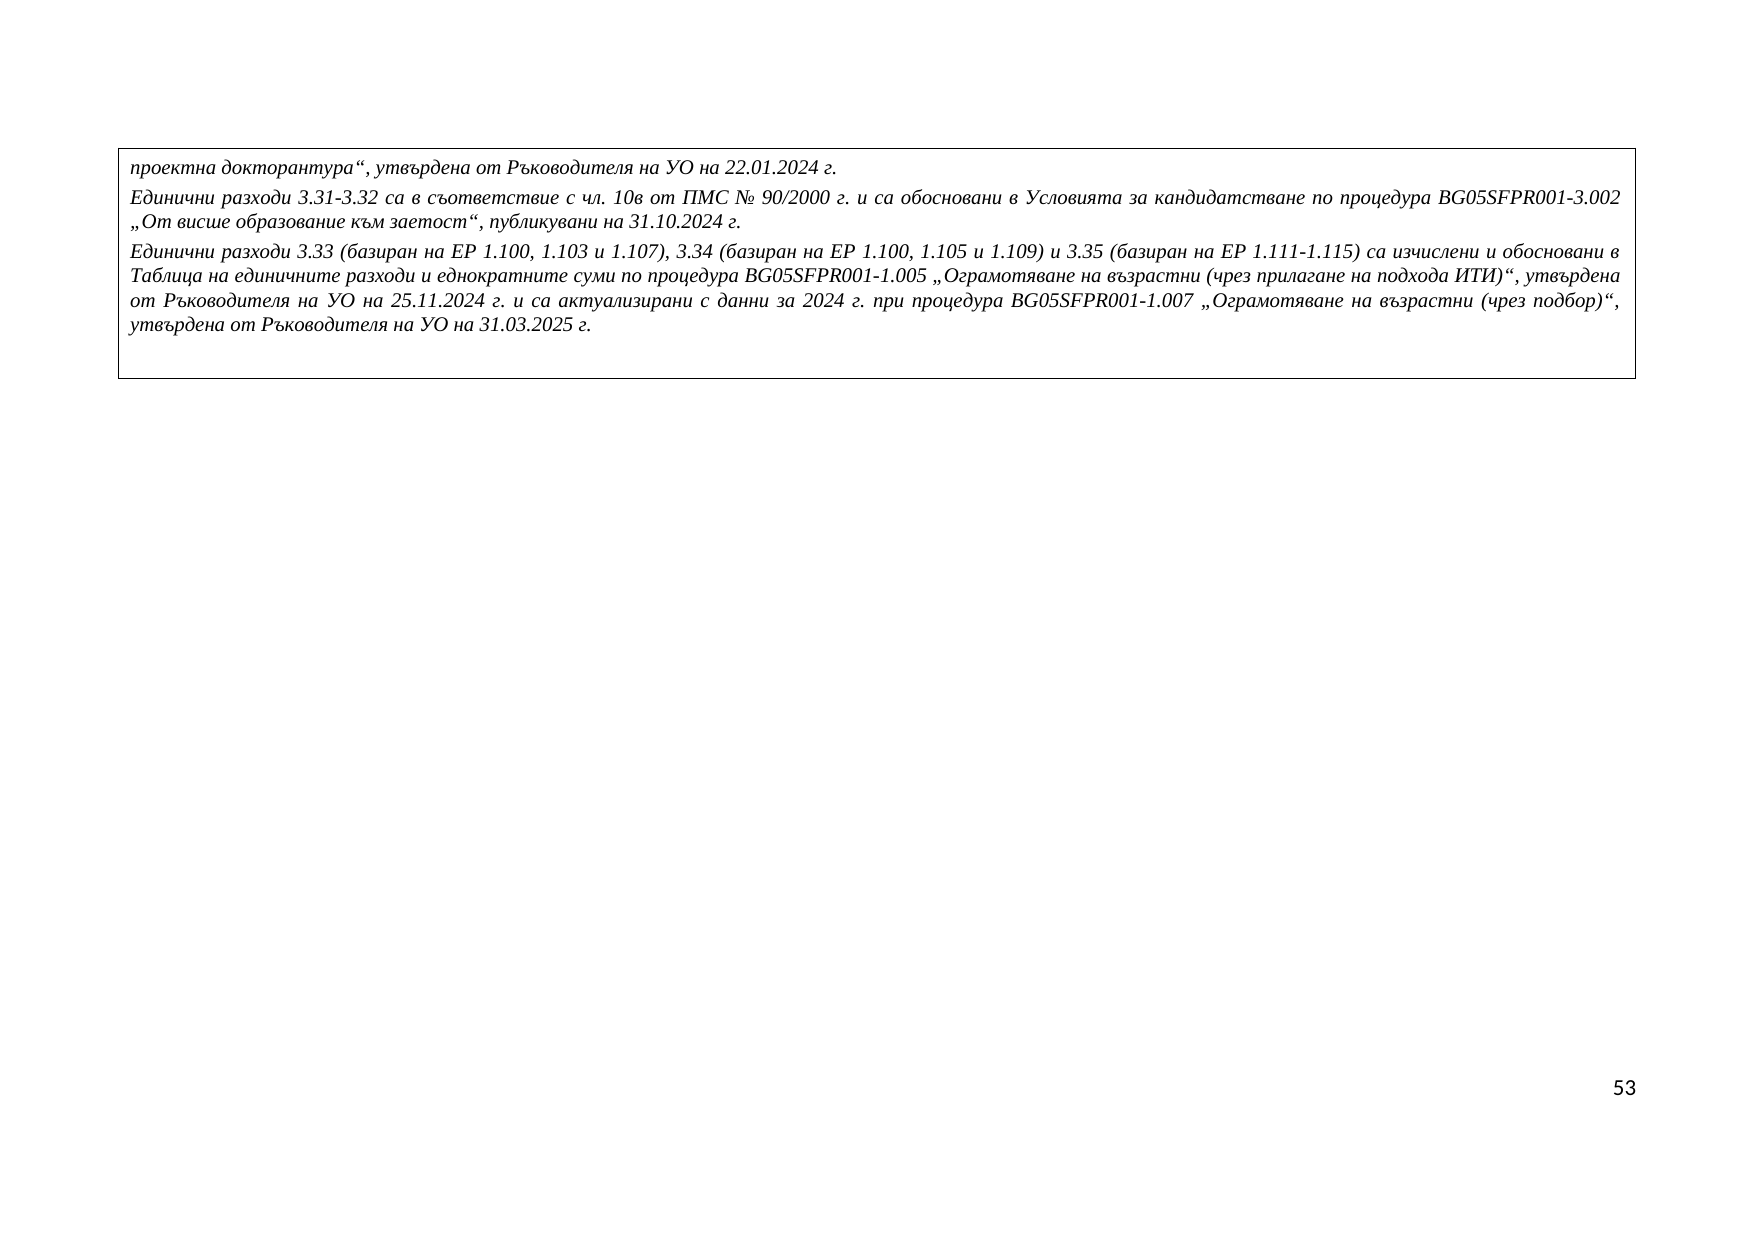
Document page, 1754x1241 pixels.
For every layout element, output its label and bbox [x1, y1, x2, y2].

table_cell [119, 149, 1635, 378]
